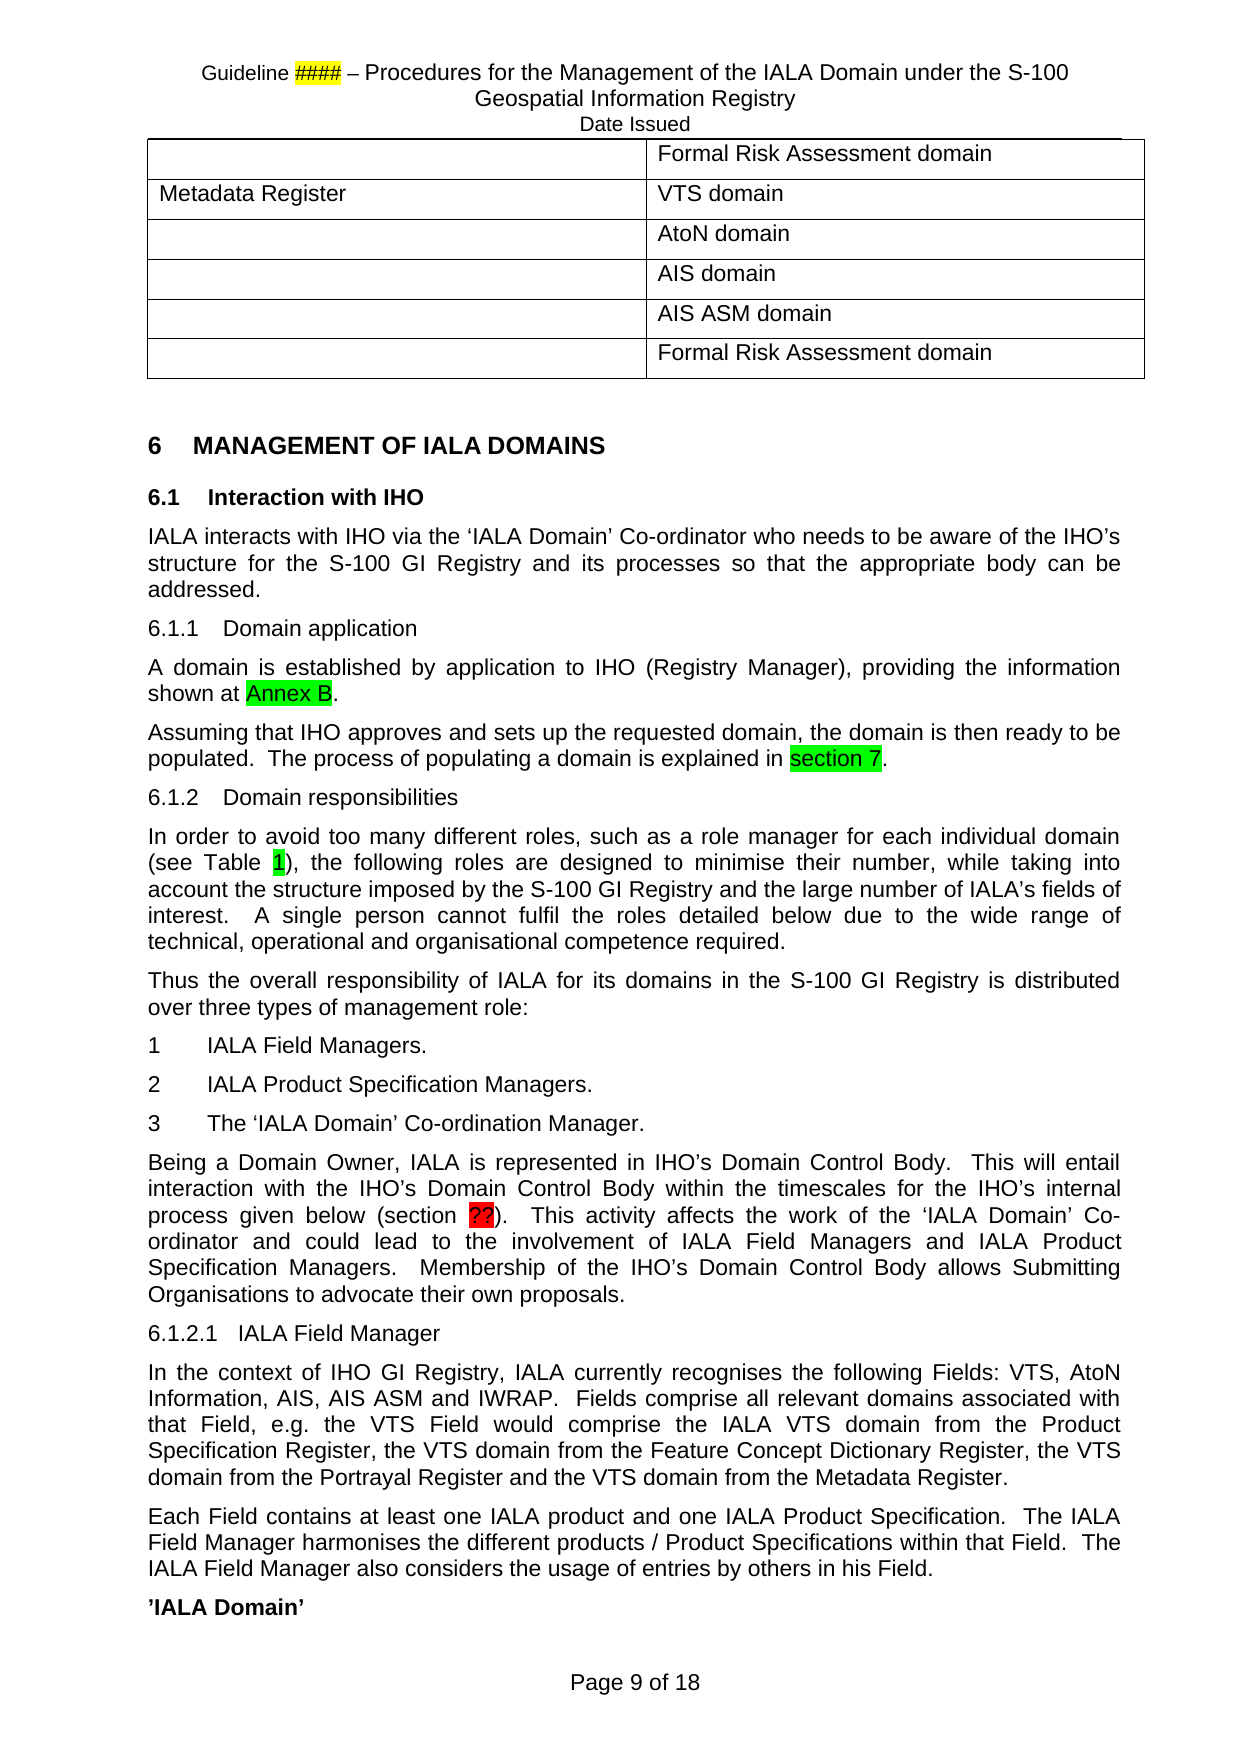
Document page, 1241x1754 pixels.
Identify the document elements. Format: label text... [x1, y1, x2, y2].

text A domain is established by application to IHO (Registry Manager), providing the information shown at Annex B. [148, 654, 1122, 706]
subtitle IALA Field Manager [148, 1319, 1122, 1346]
list The ‘IALA Domain’ Co-ordination Manager. [148, 1110, 1122, 1136]
subtitle Interaction with IHO [148, 484, 1122, 511]
table_cell AIS domain [647, 260, 1144, 298]
table_cell [148, 260, 646, 298]
table_cell Formal Risk Assessment domain [647, 140, 1144, 179]
text In order to avoid too many different roles, such as a role manager for each individual domain (see Table 1), the following roles are designed to minimise their number, while taking into account the structure imposed by the S-100 GI Registry and the large number of IALA’s fields of interest. A single person cannot fulfil the roles detailed below due to the wide range of technical, operational and organisational competence required. [148, 823, 1122, 955]
text ’IALA Domain’ [148, 1594, 1122, 1621]
table_cell AIS ASM domain [647, 300, 1144, 338]
table_cell Metadata Register [148, 180, 646, 219]
subtitle management of IALA Domains [148, 431, 1122, 459]
text Being a Domain Owner, IALA is represented in IHO’s Domain Control Body. This will entail interaction with the IHO’s Domain Control Body within the timescales for the IHO’s internal process given below (section ??). This activity affects the work of the ‘IALA Domain’ Co-ordinator and could lead to the involvement of IALA Field Managers and IALA Product Specification Managers. Membership of the IHO’s Domain Control Body allows Submitting Organisations to advocate their own proposals. [148, 1149, 1122, 1307]
table_cell [148, 220, 646, 258]
list IALA Field Managers. [148, 1032, 1122, 1059]
text In the context of IHO GI Registry, IALA currently recognises the following Fields: VTS, AtoN Information, AIS, AIS ASM and IWRAP. Fields comprise all relevant domains associated with that Field, e.g. the VTS Field would comprise the IALA VTS domain from the Product Specification Register, the VTS domain from the Feature Concept Dictionary Register, the VTS domain from the Portrayal Register and the VTS domain from the Metadata Register. [148, 1358, 1122, 1490]
table_cell Formal Risk Assessment domain [647, 339, 1144, 378]
table_cell [148, 140, 646, 179]
text Thus the overall responsibility of IALA for its domains in the S-100 GI Registry is distributed over three types of management role: [148, 967, 1122, 1020]
text IALA interacts with IHO via the ‘IALA Domain’ Co-ordinator who needs to be aware of the IHO’s structure for the S-100 GI Registry and its processes so that the appropriate body can be addressed. [148, 523, 1122, 602]
table_cell VTS domain [647, 180, 1144, 219]
text Each Field contains at least one IALA product and one IALA Product Specification. The IALA Field Manager harmonises the different products / Product Specifications within that Field. The IALA Field Manager also considers the usage of entries by others in his Field. [148, 1503, 1122, 1582]
text Assuming that IHO approves and sets up the requested domain, the domain is then ready to be populated. The process of populating a domain is explained in section 7. [148, 719, 1122, 772]
subtitle Domain application [148, 615, 1122, 641]
table_cell AtoN domain [647, 220, 1144, 258]
table_cell [148, 339, 646, 378]
subtitle Domain responsibilities [148, 784, 1122, 810]
table_cell [148, 300, 646, 338]
list IALA Product Specification Managers. [148, 1071, 1122, 1098]
